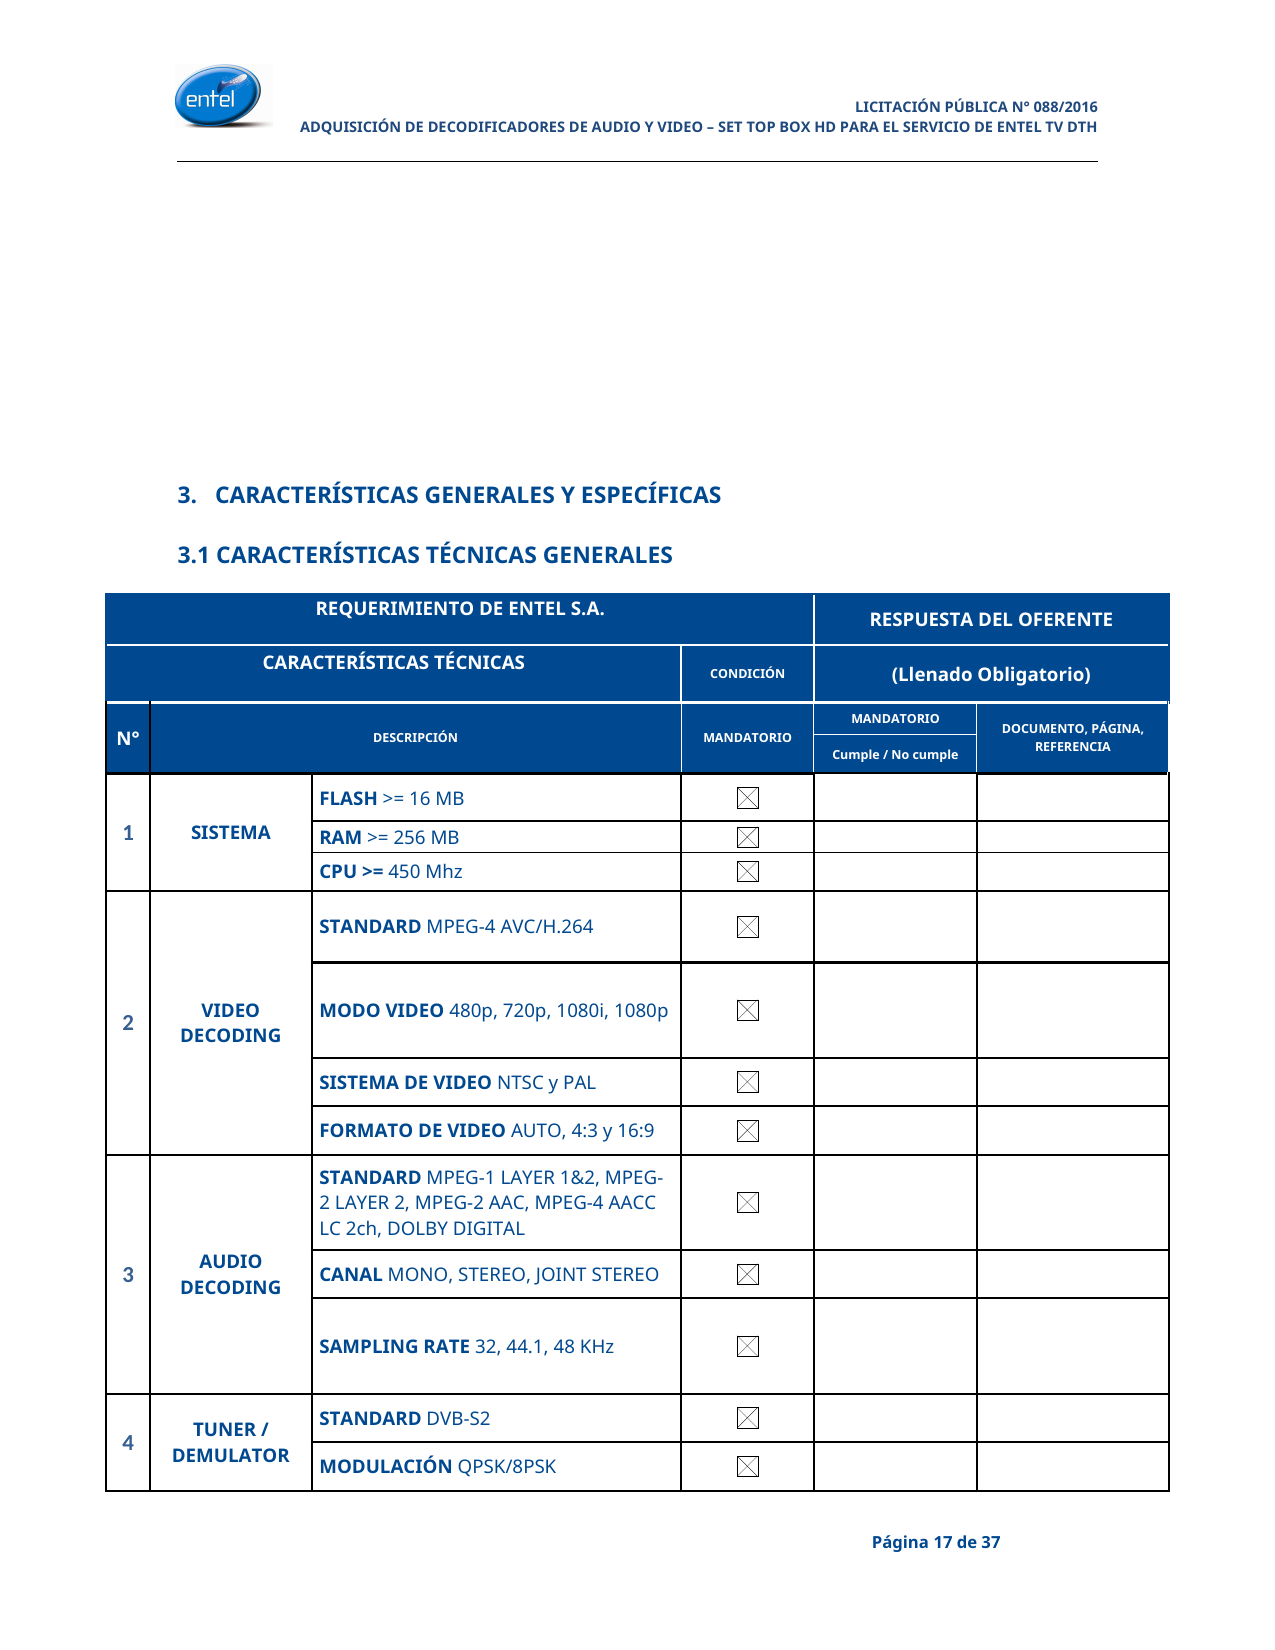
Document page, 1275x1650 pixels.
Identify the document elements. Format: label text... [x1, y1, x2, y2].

picture [174, 64, 274, 128]
table_cell STANDARD MPEG-1 LAYER 1&2, MPEG-2 LAYER 2, MPEG-2 AAC, MPEG-4 AACC LC 2ch, DOLBY DIGITAL [313, 1156, 680, 1249]
table_cell CONDICIÓN [682, 646, 813, 701]
table_cell [978, 1107, 1168, 1153]
table_cell [815, 1156, 976, 1249]
table_cell [815, 1299, 976, 1393]
table_cell [682, 1299, 813, 1393]
table_cell [978, 1299, 1168, 1393]
table_cell MODO VIDEO 480p, 720p, 1080i, 1080p [313, 964, 680, 1057]
table_header REQUERIMIENTO DE ENTEL S.A. [107, 595, 813, 644]
table_header RESPUESTA DEL OFERENTE [815, 595, 1168, 644]
table_cell [978, 1251, 1168, 1297]
table_cell [978, 1443, 1168, 1489]
table_cell MANDATORIO [814, 704, 976, 734]
table_cell SISTEMA DE VIDEO NTSC y PAL [313, 1059, 680, 1105]
table_cell N° [107, 704, 149, 772]
table_cell [682, 1443, 813, 1489]
table_cell [815, 822, 976, 852]
table_cell STANDARD DVB-S2 [313, 1395, 680, 1441]
table_cell DOCUMENTO, PÁGINA, REFERENCIA [977, 701, 1168, 772]
table_cell MANDATORIO [682, 704, 813, 772]
table_cell [815, 1395, 976, 1441]
table_cell [978, 1059, 1168, 1105]
table_cell TUNER / DEMULATOR [151, 1395, 311, 1489]
table_cell STANDARD MPEG-4 AVC/H.264 [313, 892, 680, 961]
table_cell [978, 964, 1168, 1057]
table_cell [978, 853, 1168, 889]
table_cell [978, 772, 1168, 820]
table_cell [815, 1059, 976, 1105]
table_cell [978, 892, 1168, 961]
table_cell CARACTERÍSTICAS TÉCNICAS [107, 646, 680, 701]
table_cell [682, 822, 813, 852]
table_cell [815, 774, 976, 820]
table_cell [815, 964, 976, 1057]
table_cell DESCRIPCIÓN [151, 704, 681, 772]
table_cell [815, 853, 976, 889]
table_cell 2 [107, 892, 149, 1153]
table_cell [815, 1443, 976, 1489]
table_cell [682, 1156, 813, 1249]
table_cell [682, 1107, 813, 1153]
table_cell [815, 892, 976, 961]
table_cell CANAL MONO, STEREO, JOINT STEREO [313, 1251, 680, 1297]
table_cell [978, 1156, 1168, 1249]
table_cell [815, 1107, 976, 1153]
table_cell Cumple / No cumple [814, 735, 976, 772]
table_cell [978, 1395, 1168, 1441]
table_cell [682, 853, 813, 889]
list CARACTERÍSTICAS GENERALES Y ESPECÍFICAS [177, 479, 1098, 510]
table_cell [815, 1251, 976, 1297]
table_cell AUDIO DECODING [151, 1156, 311, 1393]
table_cell [682, 964, 813, 1057]
table_cell 4 [107, 1395, 149, 1489]
table_cell (Llenado Obligatorio) [815, 646, 1168, 701]
table_cell RAM >= 256 MB [313, 822, 680, 852]
table_cell [682, 1251, 813, 1297]
table_cell FORMATO DE VIDEO AUTO, 4:3 y 16:9 [313, 1107, 680, 1153]
table_cell [682, 1059, 813, 1105]
table_cell 3 [107, 1156, 149, 1393]
table_cell 1 [107, 775, 149, 889]
table_cell MODULACIÓN QPSK/8PSK [313, 1443, 680, 1489]
table_cell [682, 892, 813, 961]
text 3.1 CARACTERÍSTICAS TÉCNICAS GENERALES [177, 539, 1098, 571]
table_cell SAMPLING RATE 32, 44.1, 48 KHz [313, 1299, 680, 1393]
table_cell SISTEMA [151, 775, 311, 889]
table_cell [978, 822, 1168, 852]
table_cell [682, 775, 813, 820]
table_cell FLASH >= 16 MB [313, 775, 680, 820]
table_cell VIDEO DECODING [151, 892, 311, 1153]
table_cell CPU >= 450 Mhz [313, 853, 680, 889]
table_cell [682, 1395, 813, 1441]
